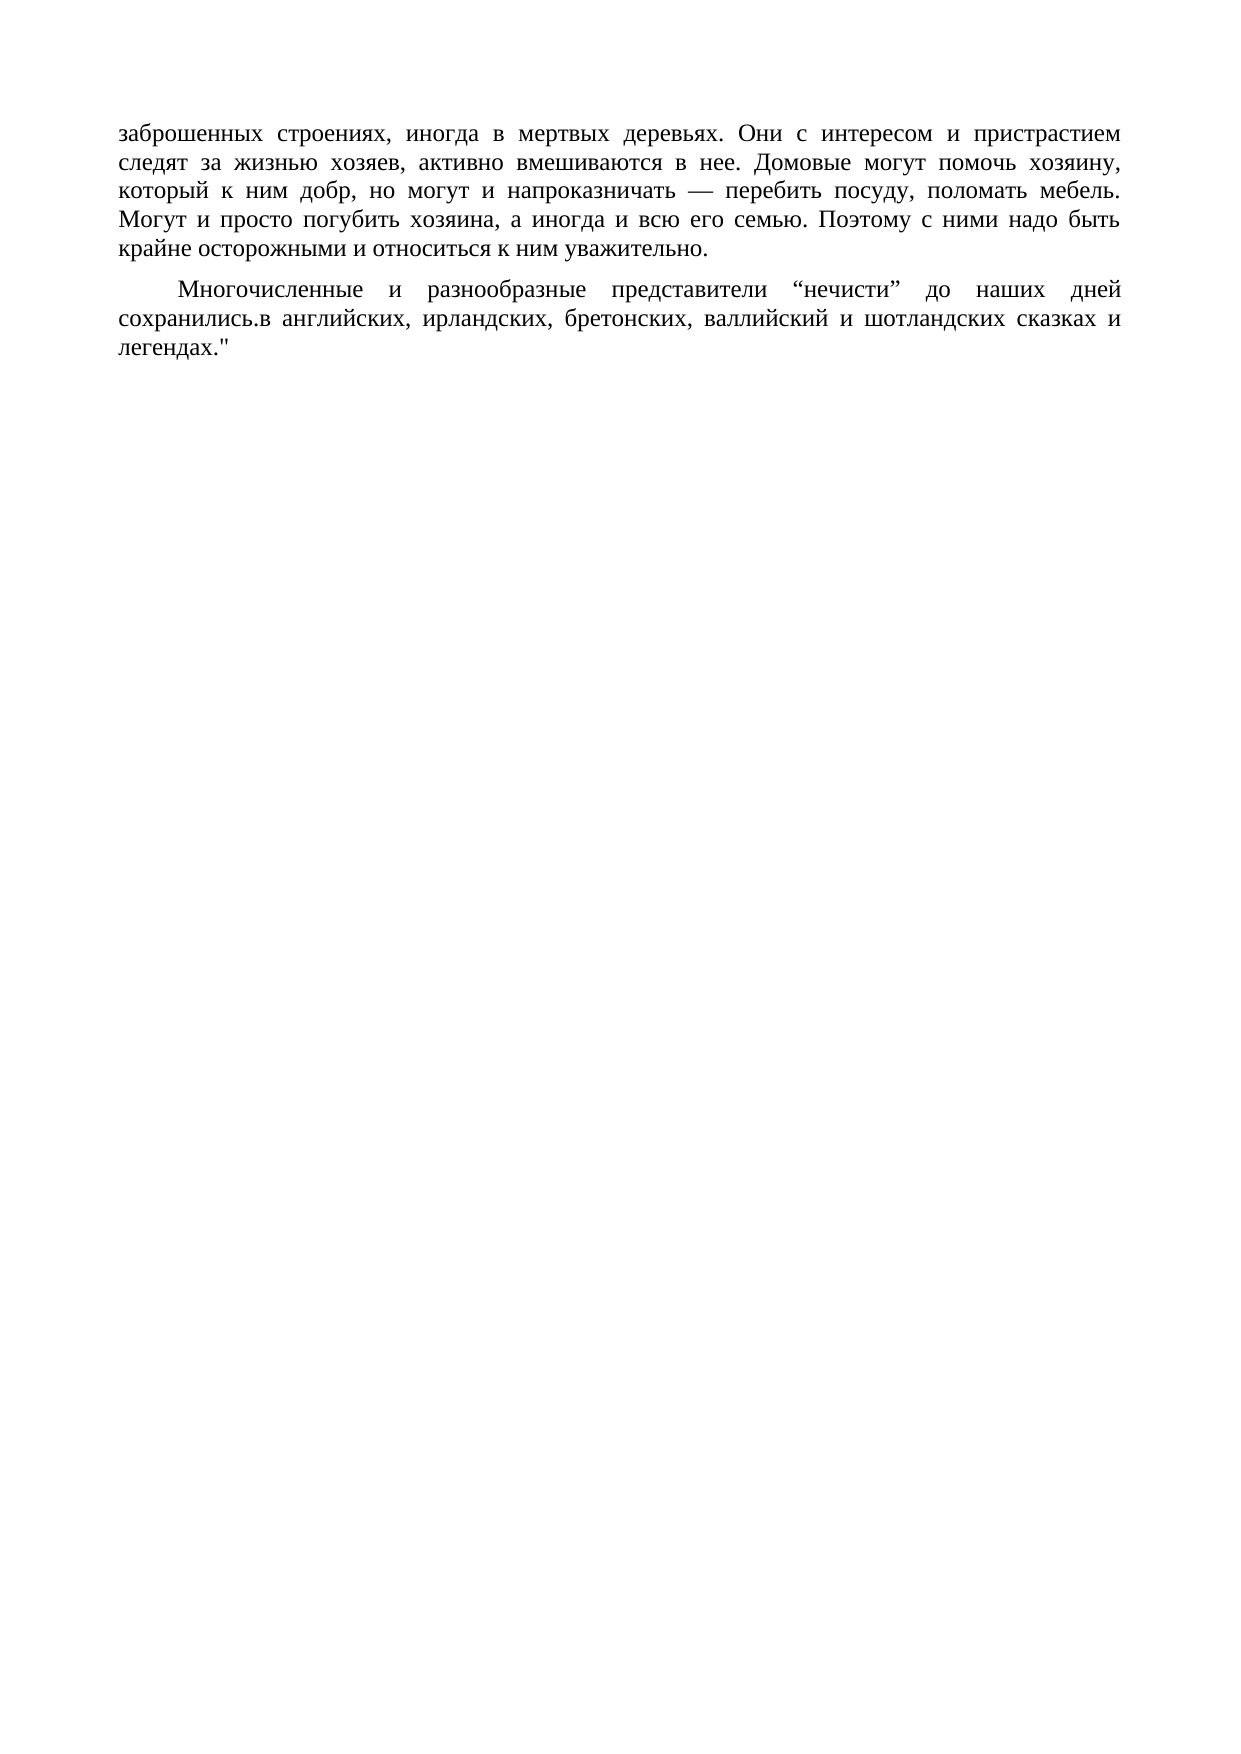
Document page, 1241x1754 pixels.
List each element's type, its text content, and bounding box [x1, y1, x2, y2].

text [118, 118, 1122, 262]
text Многочисленные и разнообразные представители “нечисти” до наших дней сохранились.в английских, ирландских, бретонских, валлийский и шотландских сказках и легендах." [118, 274, 1122, 361]
